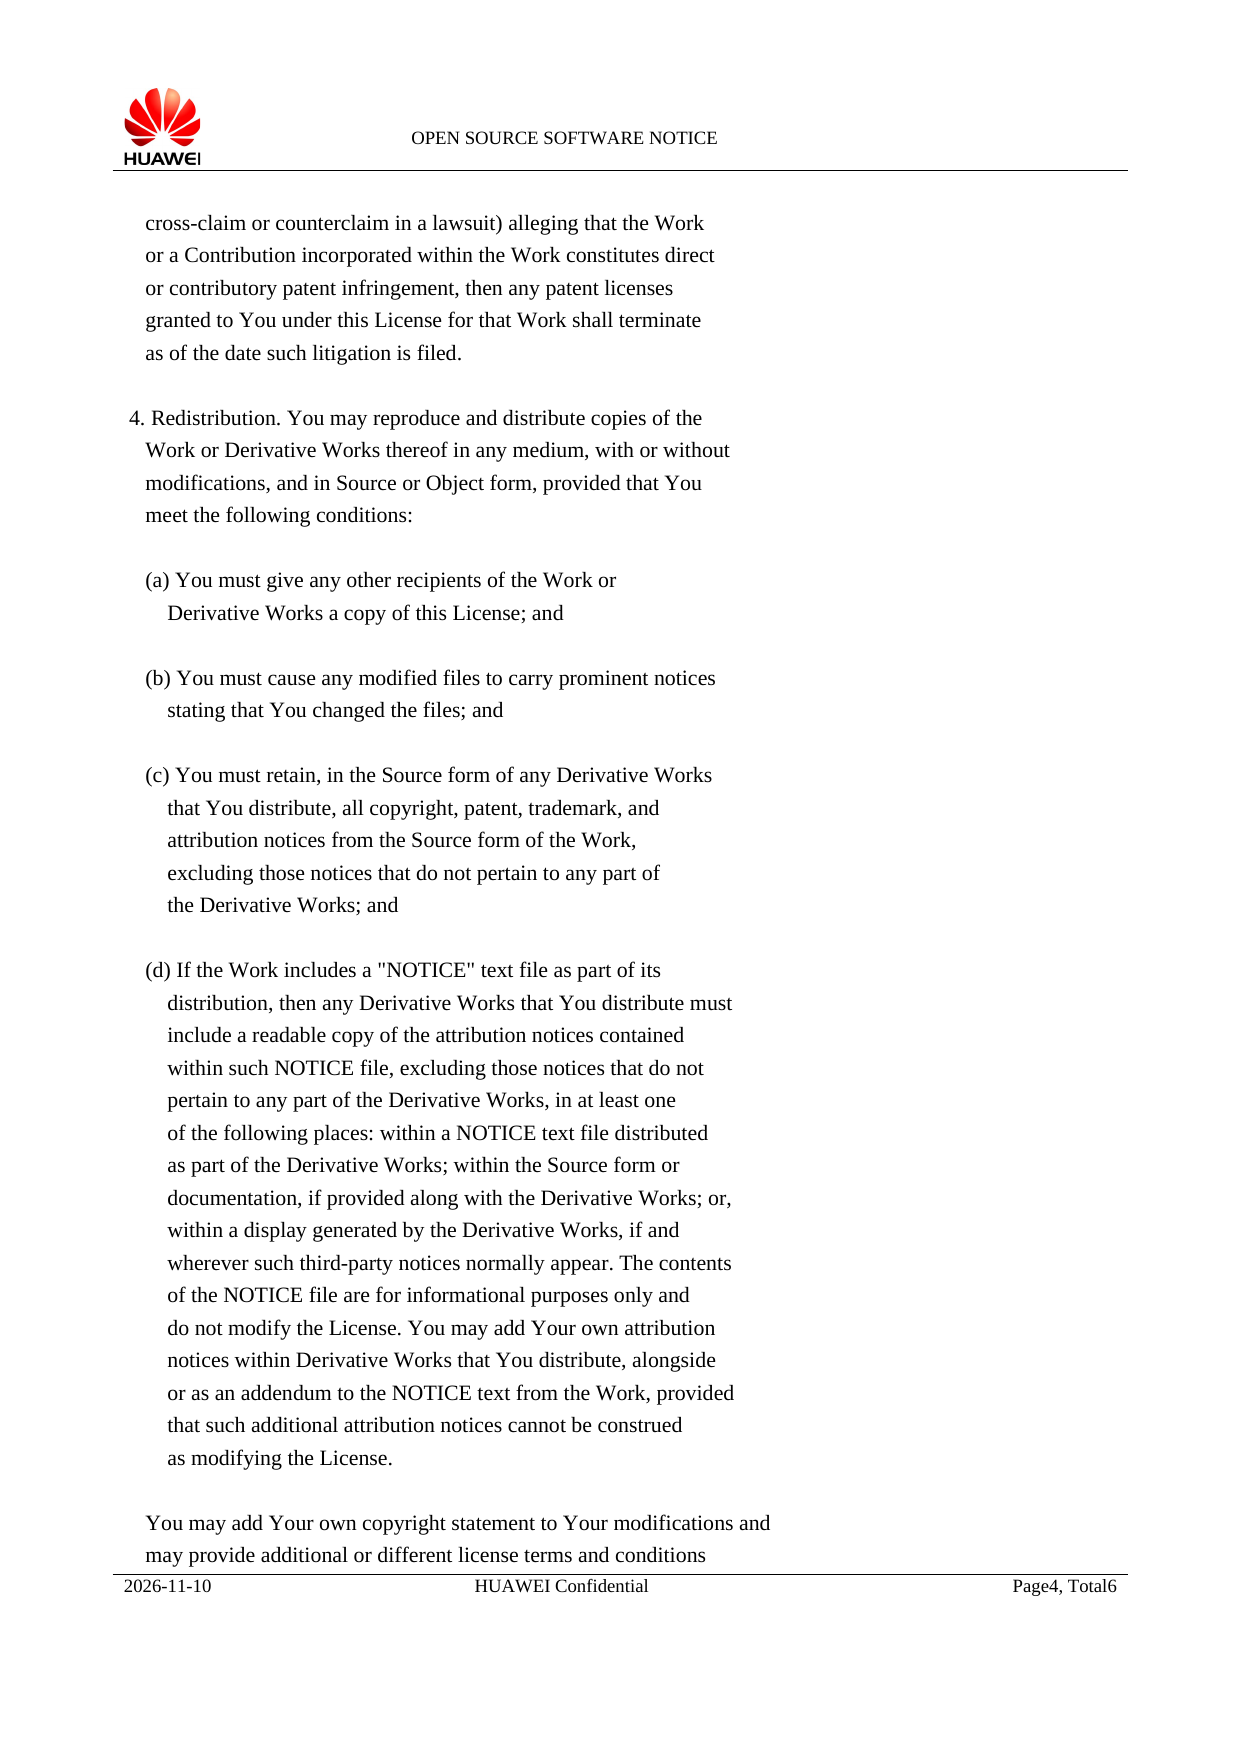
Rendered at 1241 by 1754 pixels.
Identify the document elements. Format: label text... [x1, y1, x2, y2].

picture [124, 88, 201, 165]
